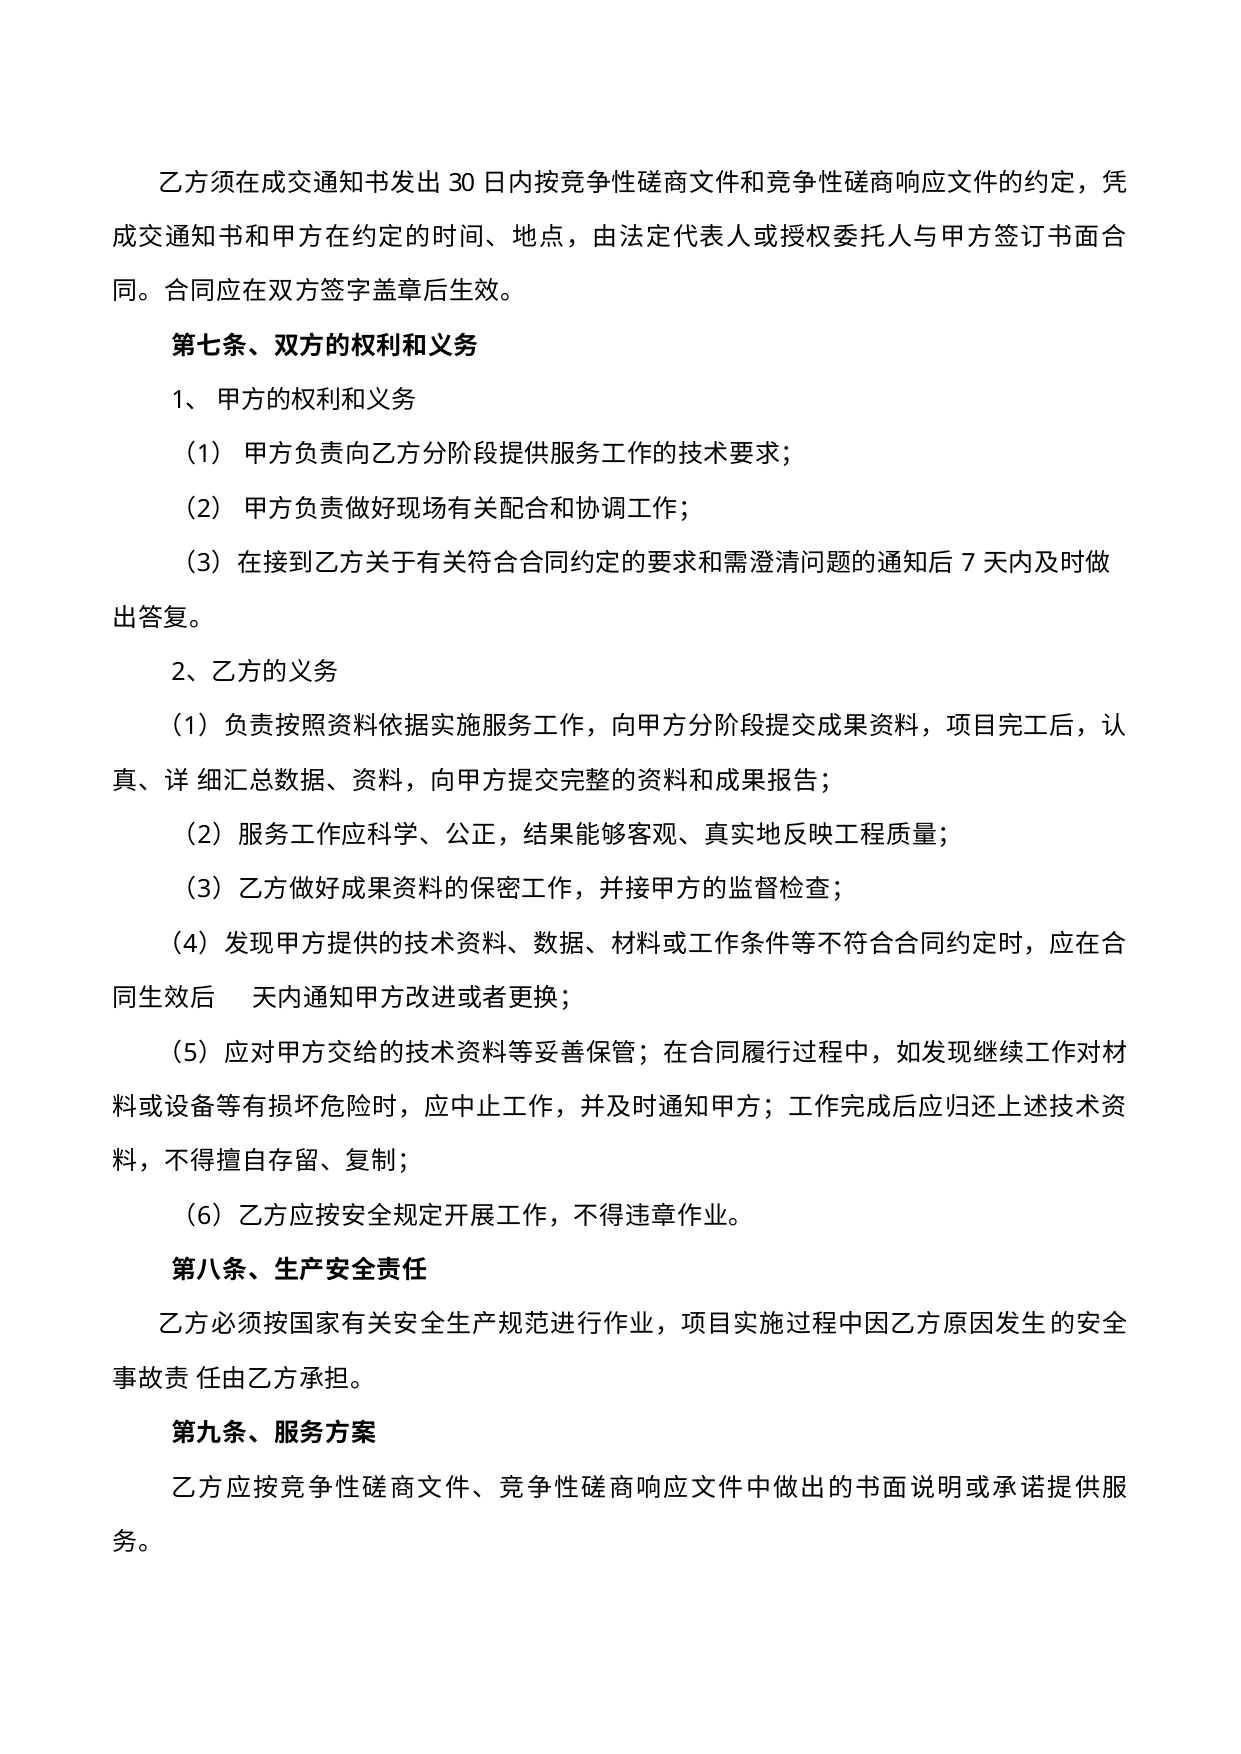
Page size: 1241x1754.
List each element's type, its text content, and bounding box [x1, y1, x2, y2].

text （3）在接到乙方关于有关符合合同约定的要求和需澄清问题的通知后 7 天内及时做 [112, 543, 1128, 579]
text （1）负责按照资料依据实施服务工作，向甲方分阶段提交成果资料，项目完工后，认真、详 细汇总数据、资料，向甲方提交完整的资料和成果报告； [112, 706, 1128, 796]
text （4）发现甲方提供的技术资料、数据、材料或工作条件等不符合合同约定时，应在合同生效后 天内通知甲方改进或者更换； [112, 923, 1128, 1014]
text 出答复。 [112, 597, 1128, 633]
text 第七条、双方的权利和义务 [112, 325, 1128, 361]
text 乙方必须按国家有关安全生产规范进行作业，项目实施过程中因乙方原因发生的安全事故责 任由乙方承担。 [112, 1304, 1128, 1394]
text 第九条、服务方案 [112, 1413, 1128, 1449]
text 1、 甲方的权利和义务 [112, 379, 1128, 416]
text （2） 甲方负责做好现场有关配合和协调工作； [112, 488, 1128, 524]
text 第八条、生产安全责任 [112, 1249, 1128, 1286]
text （1） 甲方负责向乙方分阶段提供服务工作的技术要求； [112, 434, 1128, 470]
text （6）乙方应按安全规定开展工作，不得违章作业。 [112, 1195, 1128, 1231]
text 乙方须在成交通知书发出 30 日内按竞争性磋商文件和竞争性磋商响应文件的约定，凭成交通知书和甲方在约定的时间、地点，由法定代表人或授权委托人与甲方签订书面合同。合同应在双方签字盖章后生效。 [112, 162, 1128, 307]
text （5）应对甲方交给的技术资料等妥善保管；在合同履行过程中，如发现继续工作对材料或设备等有损坏危险时，应中止工作，并及时通知甲方；工作完成后应归还上述技术资料，不得擅自存留、复制； [112, 1032, 1128, 1177]
text 2、乙方的义务 [112, 651, 1128, 688]
text 乙方应按竞争性磋商文件、竞争性磋商响应文件中做出的书面说明或承诺提供服务。 [112, 1467, 1128, 1558]
text （2）服务工作应科学、公正，结果能够客观、真实地反映工程质量； [112, 814, 1128, 851]
text （3）乙方做好成果资料的保密工作，并接甲方的监督检查； [112, 869, 1128, 905]
